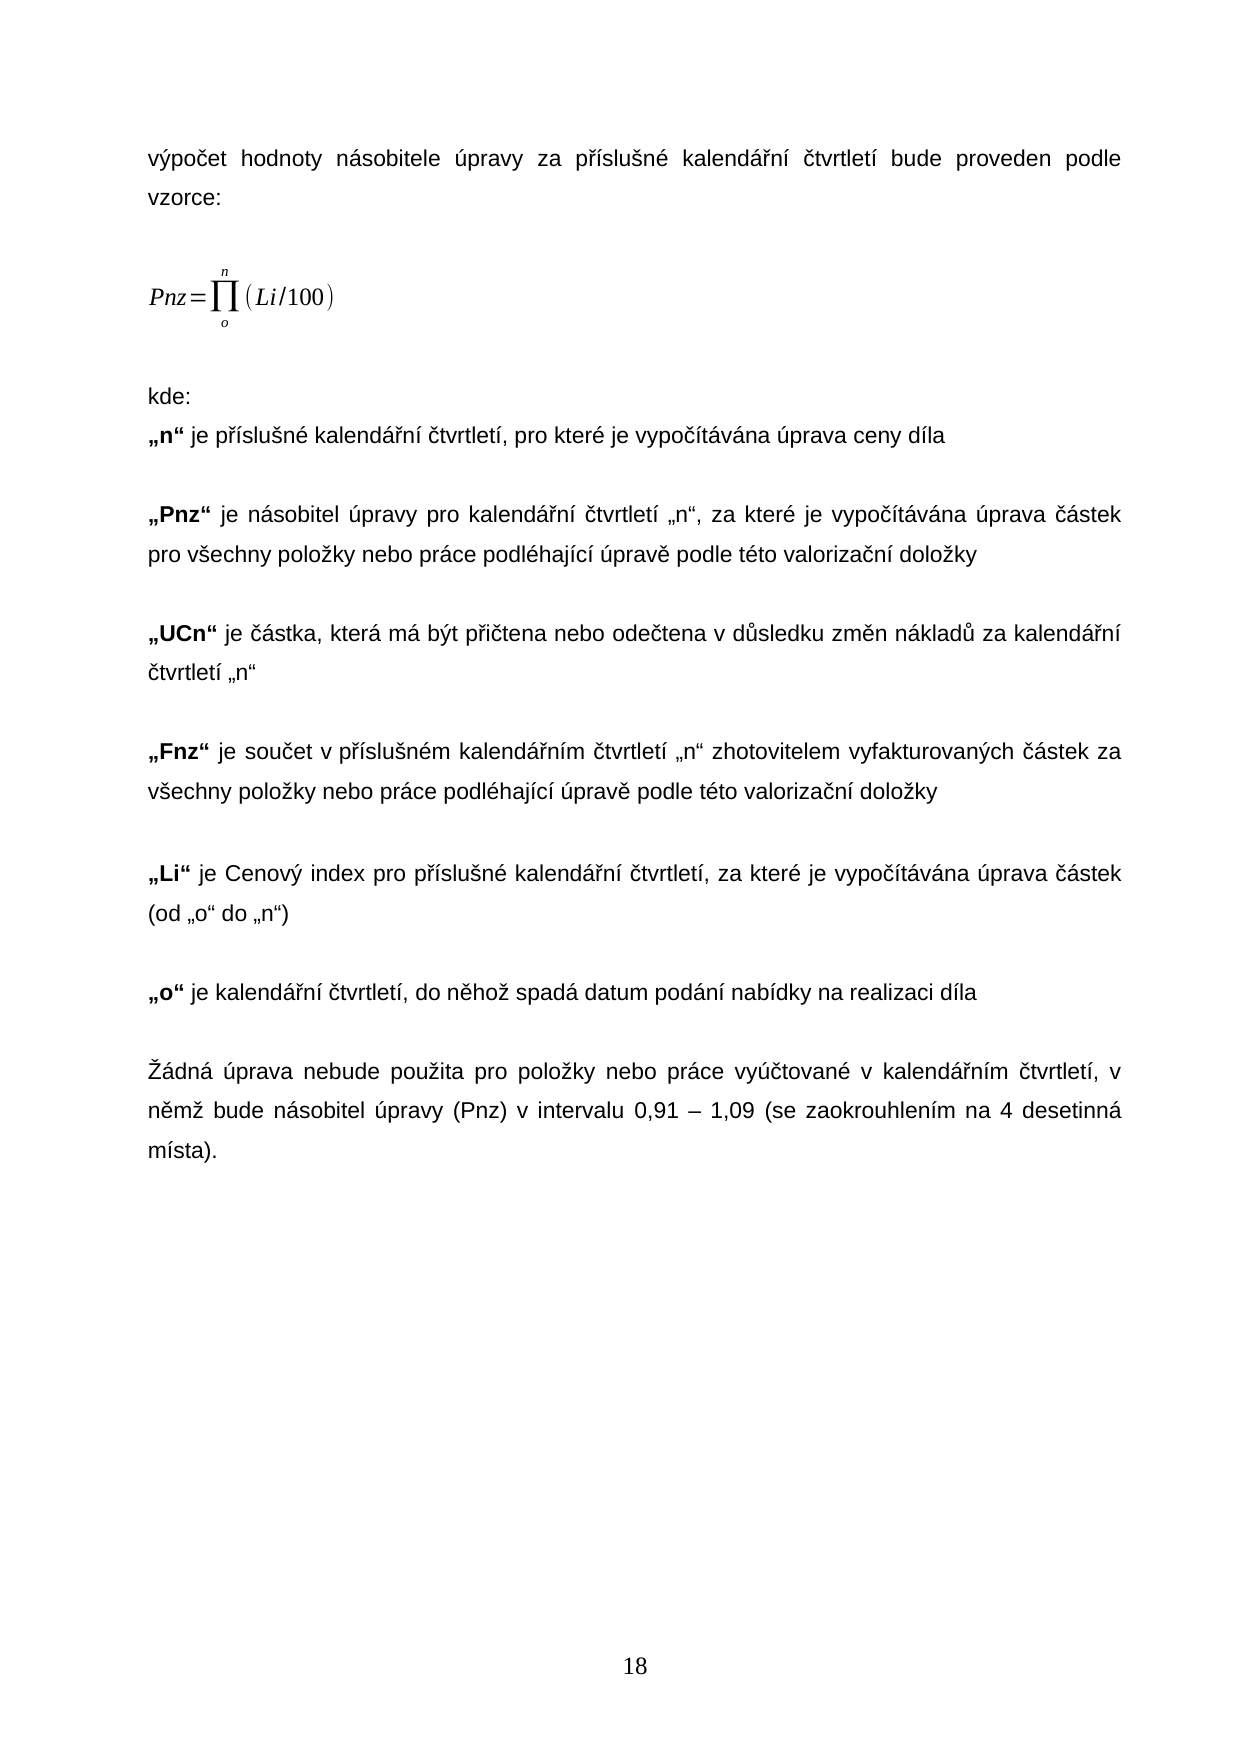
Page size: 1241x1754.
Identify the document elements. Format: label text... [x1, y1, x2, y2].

text „n“ je příslušné kalendářní čtvrtletí, pro které je vypočítávána úprava ceny díla [148, 422, 1122, 449]
text „Pnz“ je násobitel úpravy pro kalendářní čtvrtletí „n“, za které je vypočítávána úprava částek pro všechny položky nebo práce podléhající úpravě podle této valorizační doložky [148, 501, 1122, 567]
text „o“ je kalendářní čtvrtletí, do něhož spadá datum podání nabídky na realizaci díla [148, 979, 1122, 1005]
text „Li“ je Cenový index pro příslušné kalendářní čtvrtletí, za které je vypočítávána úprava částek (od „o“ do „n“) [148, 860, 1122, 926]
text „UCn“ je částka, která má být přičtena nebo odečtena v důsledku změn nákladů za kalendářní čtvrtletí „n“ [148, 620, 1122, 686]
text kde: [148, 383, 1122, 409]
text „Fnz“ je součet v příslušném kalendářním čtvrtletí „n“ zhotovitelem vyfakturovaných částek za všechny položky nebo práce podléhající úpravě podle této valorizační doložky [148, 738, 1122, 804]
text výpočet hodnoty násobitele úpravy za příslušné kalendářní čtvrtletí bude proveden podle vzorce: [148, 144, 1122, 210]
text Žádná úprava nebude použita pro položky nebo práce vyúčtované v kalendářním čtvrtletí, v němž bude násobitel úpravy (Pnz) v intervalu 0,91 – 1,09 (se zaokrouhlením na 4 desetinná místa). [148, 1058, 1122, 1163]
